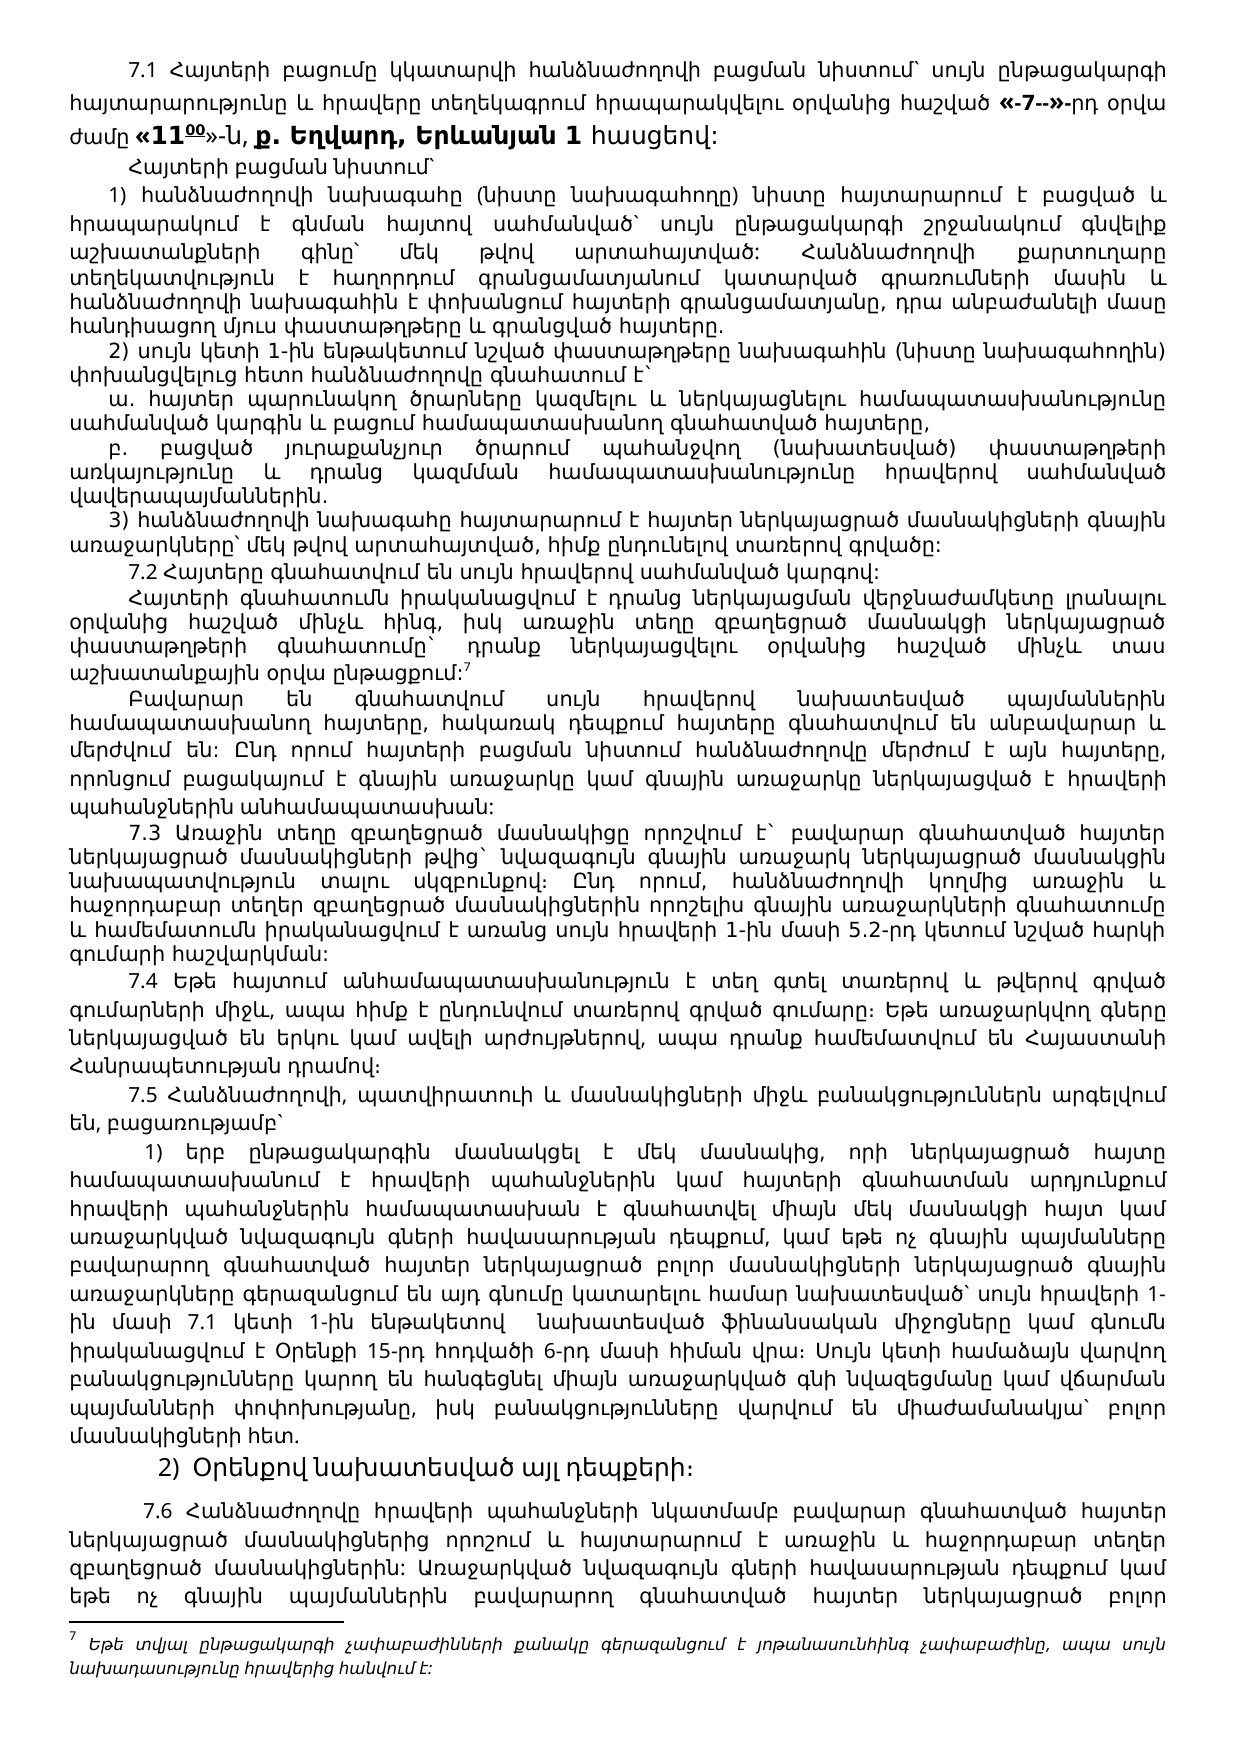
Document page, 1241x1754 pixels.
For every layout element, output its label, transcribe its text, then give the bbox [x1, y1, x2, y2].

text 7.4 Եթե հայտում անհամապատասխանություն է տեղ գտել տառերով և թվերով գրված գումարների միջև, ապա հիմք է ընդունվում տառերով գրված գումարը։ Եթե առաջարկվող գները ներկայացված են երկու կամ ավելի արժույթներով, ապա դրանք համեմատվում են Հայաստանի Հանրապետության դրամով։ [69, 966, 1167, 1080]
text Հայտերի բացման նիստում` [69, 152, 1167, 181]
text 7.3 Առաջին տեղը զբաղեցրած մասնակիցը որոշվում է` բավարար գնահատված հայտեր ներկայացրած մասնակիցների թվից` նվազագույն գնային առաջարկ ներկայացրած մասնակցին նախապատվություն տալու սկզբունքով։ Ընդ որում, հանձնաժողովի կողմից առաջին և հաջորդաբար տեղեր զբաղեցրած մասնակիցներին որոշելիս գնային առաջարկների գնահատումը և համեմատումն իրականացվում է առանց սույն հրավերի 1-ին մասի 5.2-րդ կետում նշված հարկի գումարի հաշվարկման: [69, 821, 1167, 966]
text Բավարար են գնահատվում սույն հրավերով նախատեսված պայմաններին համապատասխանող հայտերը, հակառակ դեպքում հայտերը գնահատվում են անբավարար և մերժվում են: Ընդ որում հայտերի բացման նիստում հանձնաժողովը մերժում է այն հայտերը, որոնցում բացակայում է գնային առաջարկը կամ գնային առաջարկը ներկայացված է հրավերի պահանջներին անհամապատասխան: [69, 687, 1167, 821]
text 2) Օրենքով նախատեսված այլ դեպքերի։ [98, 1450, 1167, 1484]
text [69, 1496, 1167, 1610]
text 7.2 Հայտերը գնահատվում են սույն հրավերով սահմանված կարգով: [69, 557, 1167, 586]
text 1) հանձնաժողովի նախագահը (նիստը նախագահողը) նիստը հայտարարում է բացված և հրապարակում է գնման հայտով սահմանված` սույն ընթացակարգի շրջանակում գնվելիք աշխատանքների գինը՝ մեկ թվով արտահայտված: Հանձնաժողովի քարտուղարը տեղեկատվություն է հաղորդում գրանցամատյանում կատարված գրառումների մասին և հանձնաժողովի նախագահին է փոխանցում հայտերի գրանցամատյանը, դրա անբաժանելի մասը հանդիսացող մյուս փաստաթղթերը և գրանցված հայտերը. [69, 181, 1167, 339]
text բ. բացված յուրաքանչյուր ծրարում պահանջվող (նախատեսված) փաստաթղթերի առկայությունը և դրանց կազմման համապատասխանությունը հրավերով սահմանված վավերապայմաններին. [69, 436, 1167, 508]
text Հայտերի գնահատումն իրականացվում է դրանց ներկայացման վերջնաժամկետը լրանալու օրվանից հաշված մինչև հինգ, իսկ առաջին տեղը զբաղեցրած մասնակցի ներկայացրած փաստաթղթերի գնահատումը` դրանք ներկայացվելու օրվանից հաշված մինչև տաս աշխատանքային օրվա ընթացքում: [69, 586, 1167, 687]
text ա. հայտեր պարունակող ծրարները կազմելու և ներկայացնելու համապատասխանությունը սահմանված կարգին և բացում համապատասխանող գնահատված հայտերը, [69, 387, 1167, 436]
text 7.1 Հայտերի բացումը կկատարվի հանձնաժողովի բացման նիստում` սույն ընթացակարգի հայտարարությունը և հրավերը տեղեկագրում հրապարակվելու օրվանից հաշված «-7--»-րդ օրվա ժամը «1100»-ն, ք. Եղվարդ, Երևանյան 1 հասցեով: [69, 56, 1167, 152]
text 2) սույն կետի 1-ին ենթակետում նշված փաստաթղթերը նախագահին (նիստը նախագահողին) փոխանցվելուց հետո հանձնաժողովը գնահատում է` [69, 339, 1167, 387]
text 7.5 Հանձնաժողովի, պատվիրատուի և մասնակիցների միջև բանակցություններն արգելվում են, բացառությամբ` [69, 1080, 1167, 1137]
text 3) հանձնաժողովի նախագահը հայտարարում է հայտեր ներկայացրած մասնակիցների գնային առաջարկները՝ մեկ թվով արտահայտված, հիմք ընդունելով տառերով գրվածը: [69, 508, 1167, 557]
text 1) երբ ընթացակարգին մասնակցել է մեկ մասնակից, որի ներկայացրած հայտը համապատասխանում է հրավերի պահանջներին կամ հայտերի գնահատման արդյունքում հրավերի պահանջներին համապատասխան է գնահատվել միայն մեկ մասնակցի հայտ կամ առաջարկված նվազագույն գների հավասարության դեպքում, կամ եթե ոչ գնային պայմանները բավարարող գնահատված հայտեր ներկայացրած բոլոր մասնակիցների ներկայացրած գնային առաջարկները գերազանցում են այդ գնումը կատարելու համար նախատեսված` սույն հրավերի 1-ին մասի 7.1 կետի 1-ին ենթակետով նախատեսված ֆինանսական միջոցները կամ գնումն իրականացվում է Օրենքի 15-րդ հոդվածի 6-րդ մասի հիման վրա։ Սույն կետի համաձայն վարվող բանակցությունները կարող են հանգեցնել միայն առաջարկված գնի նվազեցմանը կամ վճարման պայմանների փոփոխությանը, իսկ բանակցությունները վարվում են միաժամանակյա` բոլոր մասնակիցների հետ. [69, 1137, 1167, 1450]
